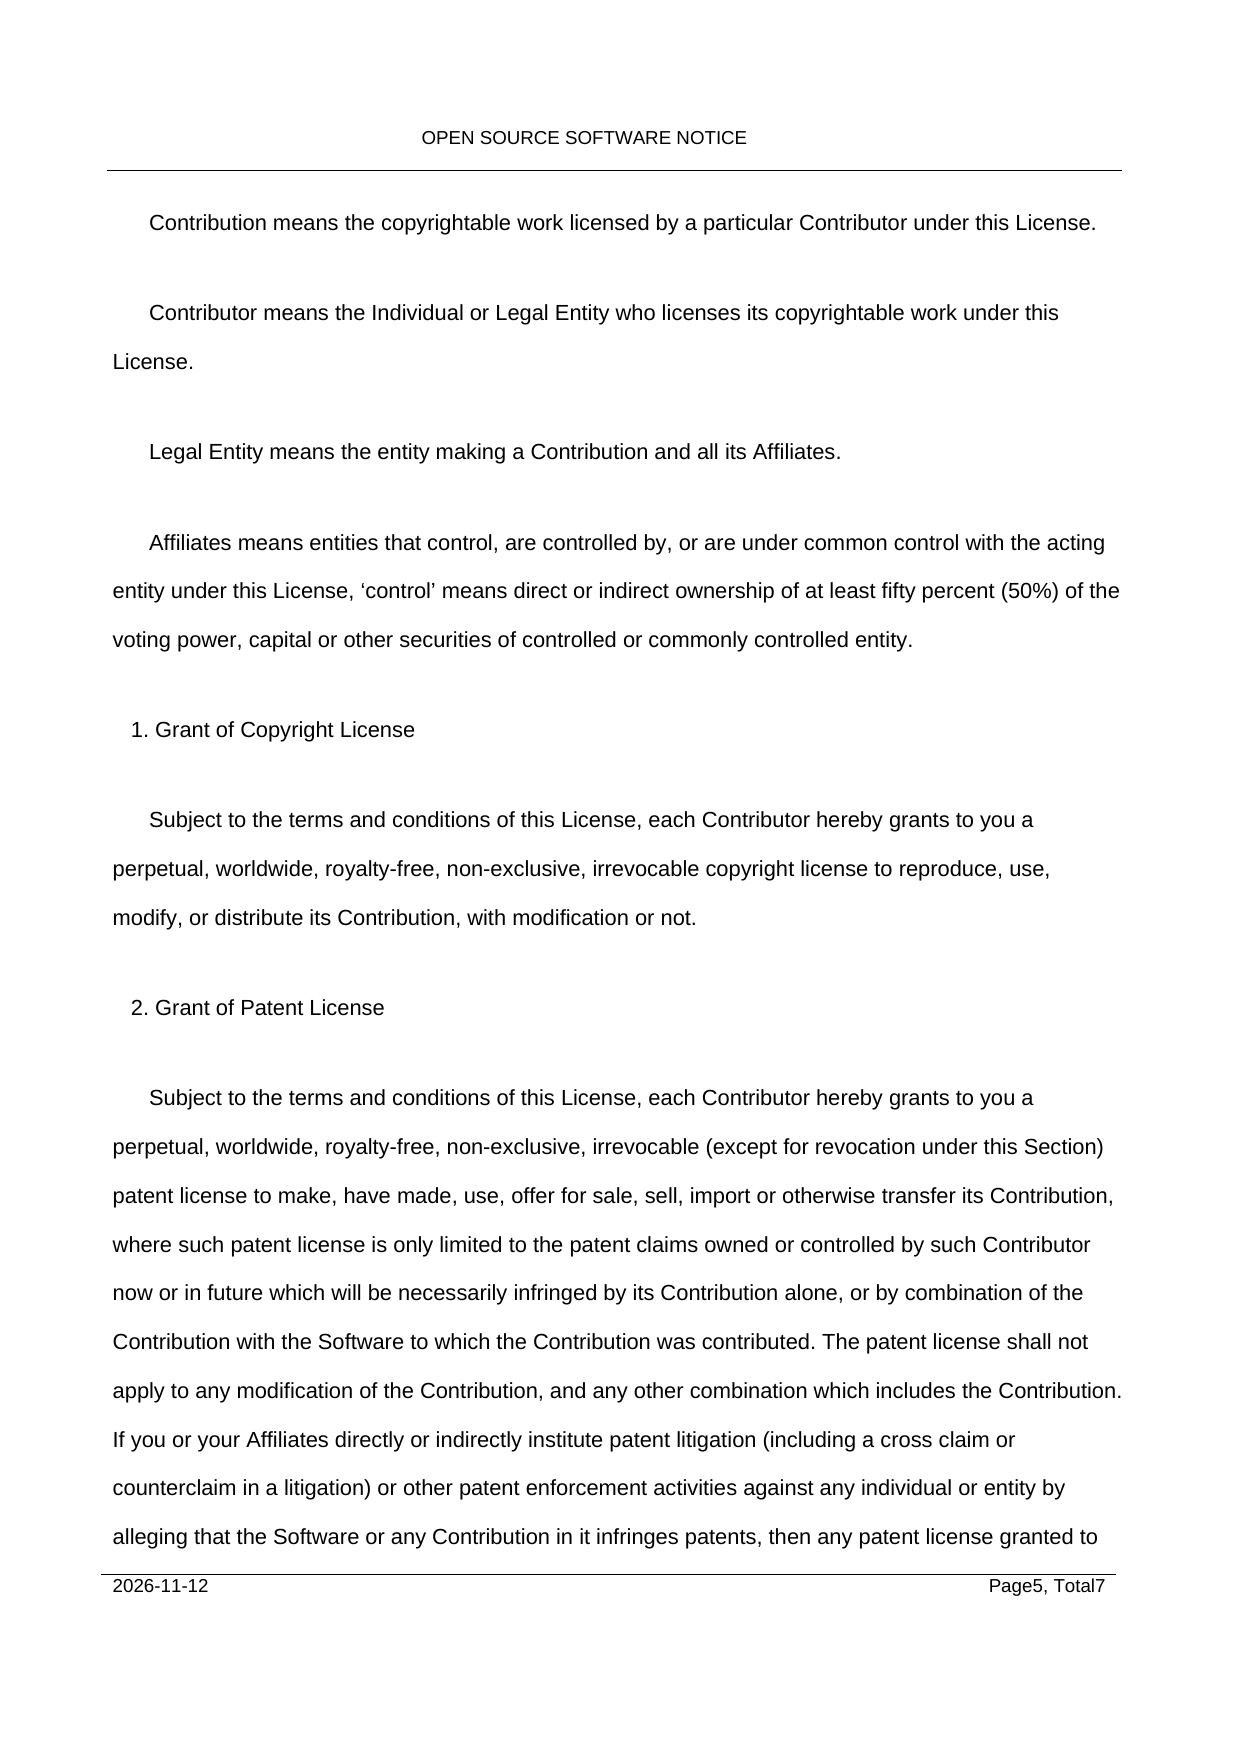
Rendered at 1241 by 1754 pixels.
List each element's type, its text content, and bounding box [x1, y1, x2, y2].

text Legal Entity means the entity making a Contribution and all its Affiliates. [112, 436, 1128, 468]
text 1. Grant of Copyright License [112, 713, 1128, 746]
text Contributor means the Individual or Legal Entity who licenses its copyrightable work under this License. [112, 297, 1128, 378]
text 2. Grant of Patent License [112, 991, 1128, 1024]
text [112, 1082, 1128, 1553]
text Affiliates means entities that control, are controlled by, or are under common control with the acting entity under this License, ‘control’ means direct or indirect ownership of at least fifty percent (50%) of the voting power, capital or other securities of controlled or commonly controlled entity. [112, 526, 1128, 656]
text Subject to the terms and conditions of this License, each Contributor hereby grants to you a perpetual, worldwide, royalty-free, non-exclusive, irrevocable copyright license to reproduce, use, modify, or distribute its Contribution, with modification or not. [112, 804, 1128, 934]
text Contribution means the copyrightable work licensed by a particular Contributor under this License. [112, 206, 1128, 239]
